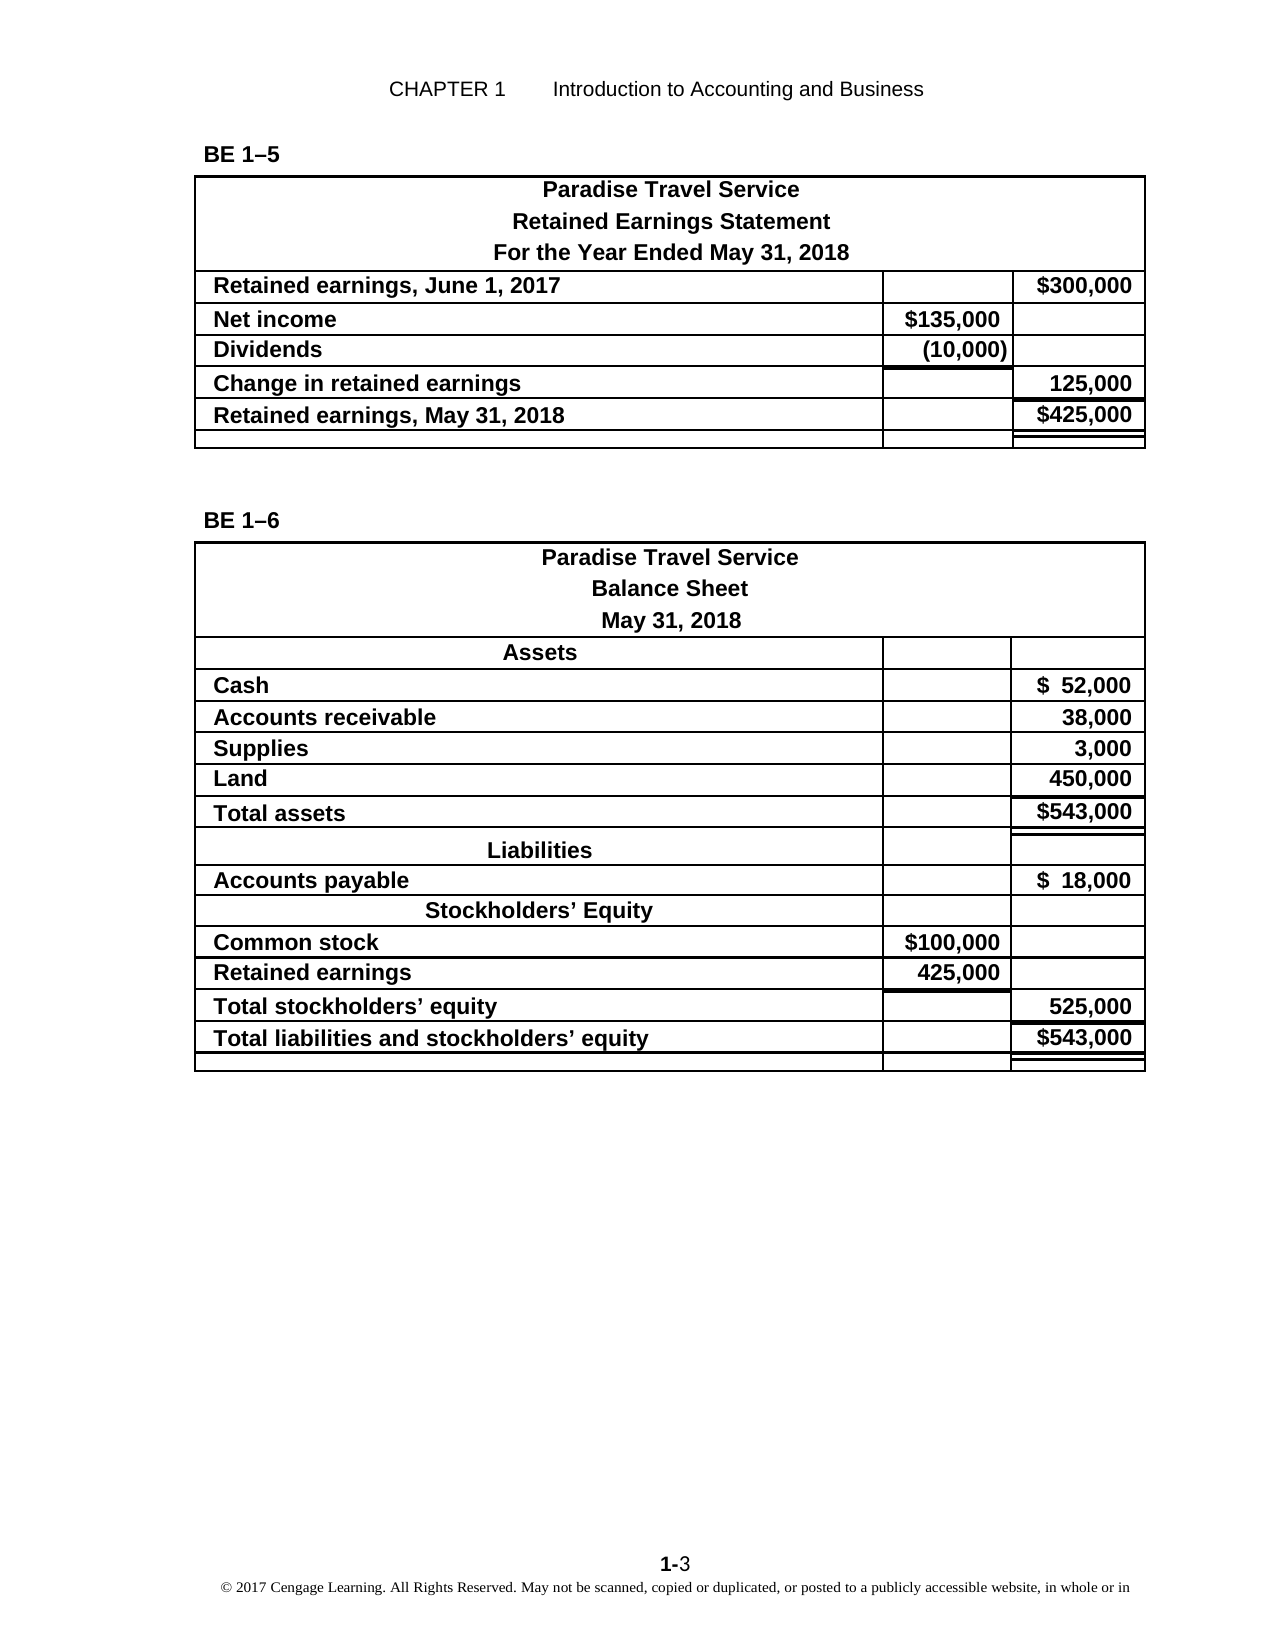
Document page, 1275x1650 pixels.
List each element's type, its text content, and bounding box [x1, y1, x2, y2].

table_cell Assets [196, 638, 882, 668]
table_cell Accounts receivable [196, 702, 882, 731]
table_cell [884, 702, 1010, 731]
table_cell [196, 1054, 882, 1069]
table_cell [1012, 959, 1144, 988]
table_cell [1012, 829, 1144, 833]
table_cell [884, 866, 1010, 894]
table_cell $300,000 [1014, 272, 1144, 302]
table_cell Total assets [196, 797, 882, 826]
table_cell $135,000 [884, 304, 1012, 333]
table_cell Retained earnings, June 1, 2017 [196, 272, 882, 302]
table_cell Dividends [196, 336, 882, 365]
table_cell 38,000 [1012, 702, 1144, 731]
table_header Paradise Travel Service Retained Earnings Statement For the Year Ended May 31, 2018 [196, 178, 1144, 270]
text BE 1–5 [203, 141, 1160, 167]
table_cell [1012, 896, 1144, 925]
table_cell Stockholders’ Equity [196, 896, 882, 925]
table_cell [884, 765, 1010, 794]
table_cell Total liabilities and stockholders’ equity [196, 1022, 882, 1051]
table_cell [884, 1022, 1010, 1051]
table_cell $ 52,000 [1012, 670, 1144, 699]
table_cell [884, 431, 1012, 447]
table_cell Cash [196, 670, 882, 699]
table_cell Common stock [196, 927, 882, 956]
table_cell [884, 797, 1010, 826]
table_cell [884, 1054, 1010, 1069]
table_cell [884, 638, 1010, 668]
table_cell [884, 272, 1012, 302]
table_cell [1012, 927, 1144, 956]
table_cell [1014, 336, 1144, 365]
table_cell Supplies [196, 733, 882, 763]
table_cell [1012, 836, 1144, 864]
table_cell [1014, 304, 1144, 333]
table_cell Total stockholders’ equity [196, 990, 882, 1020]
table_cell Liabilities [196, 828, 882, 864]
table_cell [884, 733, 1010, 763]
table_cell [884, 370, 1012, 397]
table_cell Accounts payable [196, 866, 882, 894]
table_cell 525,000 [1012, 990, 1144, 1020]
table_cell $ 18,000 [1012, 866, 1144, 894]
table_cell Retained earnings, May 31, 2018 [196, 399, 882, 428]
table_cell [1012, 638, 1144, 668]
table_cell 3,000 [1012, 733, 1144, 763]
table_cell [884, 399, 1012, 428]
table_cell Land [196, 765, 882, 794]
table_cell [884, 993, 1010, 1020]
table_cell $425,000 [1014, 402, 1144, 428]
table_cell $543,000 [1012, 799, 1144, 826]
table_header Paradise Travel Service Balance Sheet May 31, 2018 [196, 544, 1144, 636]
table_cell (10,000) [884, 336, 1012, 365]
table_cell $100,000 [884, 927, 1010, 956]
table_cell [1014, 438, 1144, 447]
text BE 1–6 [203, 507, 1160, 533]
table_cell 450,000 [1012, 765, 1144, 794]
table_cell [196, 431, 882, 447]
table_cell [884, 896, 1010, 925]
table_cell [1012, 1061, 1144, 1069]
table_cell $543,000 [1012, 1025, 1144, 1051]
table_cell 425,000 [884, 959, 1010, 988]
table_cell Change in retained earnings [196, 367, 882, 397]
table_cell [884, 828, 1010, 864]
table_cell 125,000 [1014, 367, 1144, 397]
table_cell [884, 670, 1010, 699]
table_cell Retained earnings [196, 959, 882, 988]
table_cell Net income [196, 304, 882, 333]
